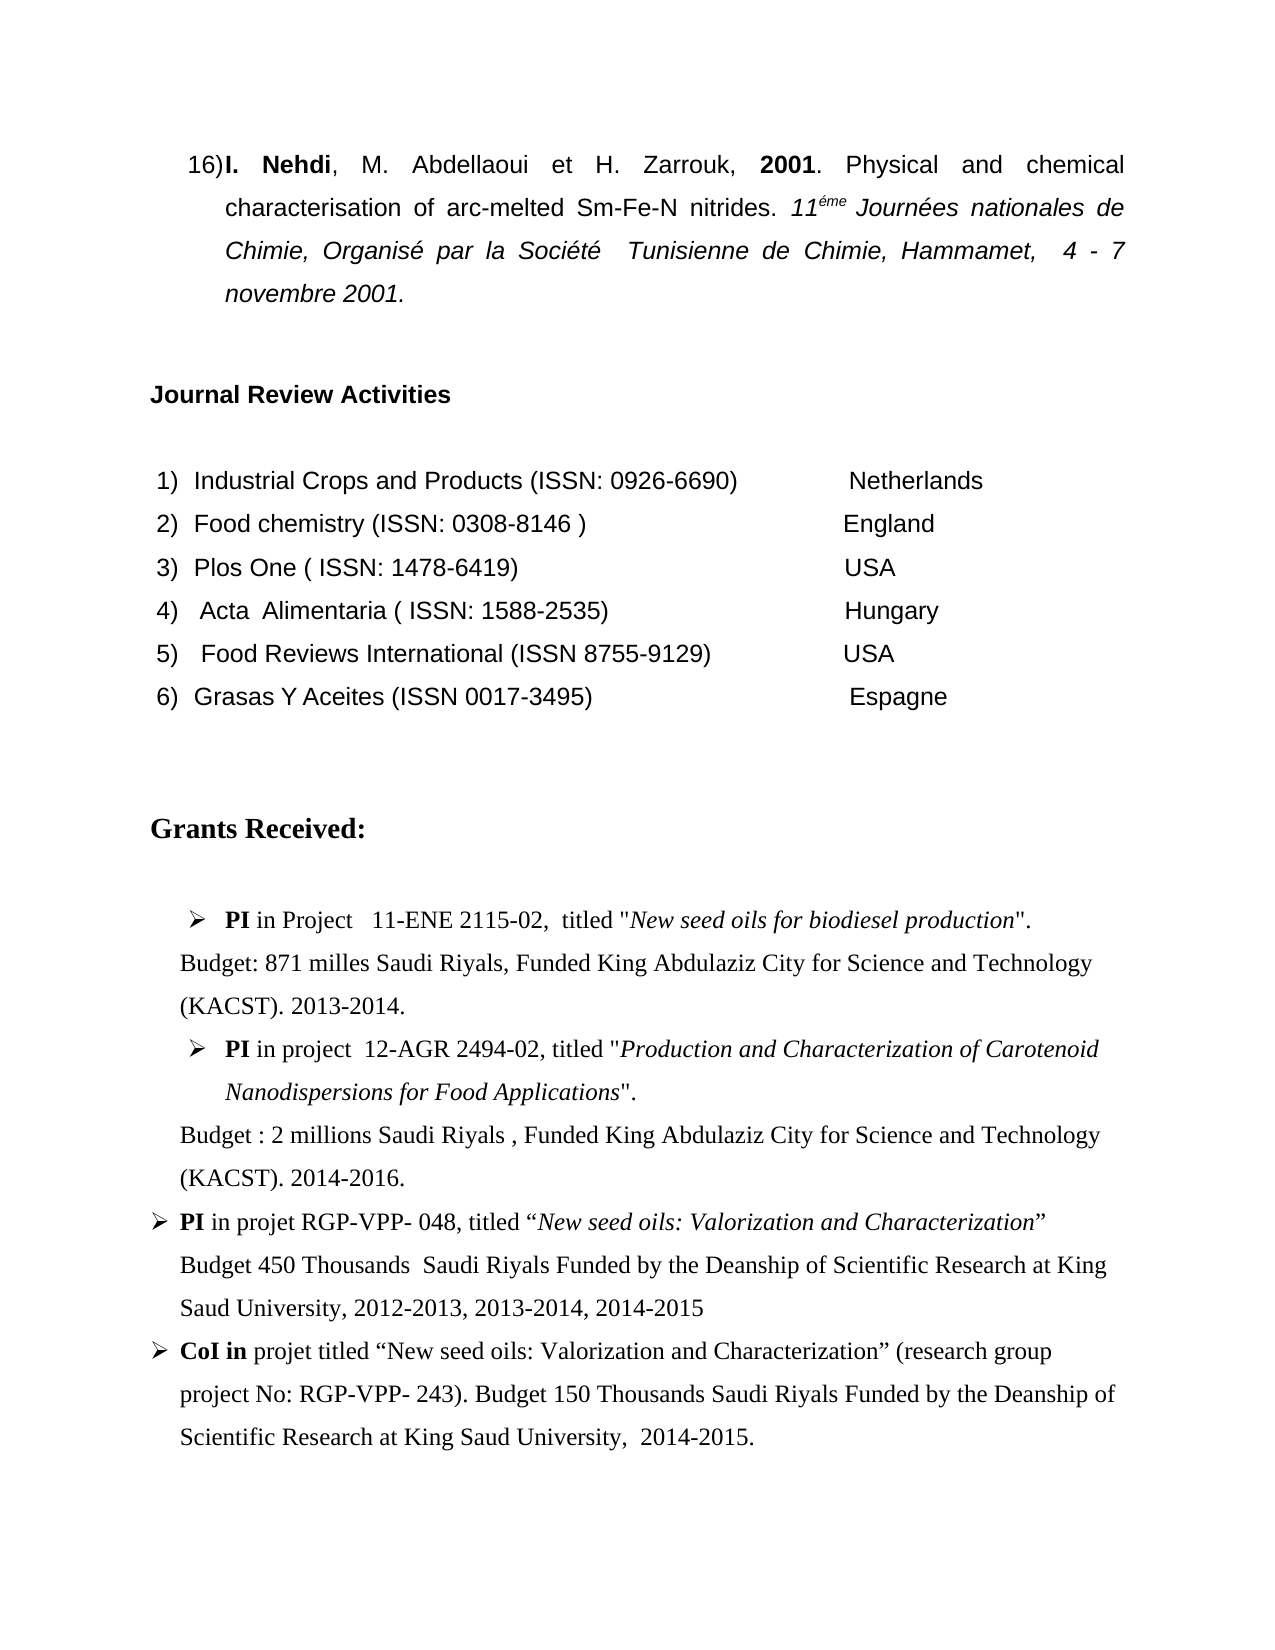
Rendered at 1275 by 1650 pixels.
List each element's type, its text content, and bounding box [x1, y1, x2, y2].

list Plos One ( ISSN: 1478-6419) USA [156, 552, 1125, 581]
list PI in project 12-AGR 2494-02, titled "Production and Characterization of Carotenoid Nanodispersions for Food Applications". [187, 1034, 1125, 1106]
list Acta Alimentaria ( ISSN: 1588-2535) Hungary [156, 596, 1125, 624]
list Industrial Crops and Products (ISSN: 0926-6690) Netherlands [156, 466, 1125, 495]
text Budget : 2 millions Saudi Riyals , Funded King Abdulaziz City for Science and Technology (KACST). 2014-2016. [179, 1120, 1125, 1192]
text Grants Received: [150, 811, 1125, 845]
list Food Reviews International (ISSN 8755-9129) USA [156, 639, 1125, 667]
text Journal Review Activities [150, 380, 1125, 409]
text Budget 450 Thousands Saudi Riyals Funded by the Deanship of Scientific Research at King Saud University, 2012-2013, 2013-2014, 2014-2015 [179, 1250, 1125, 1322]
list PI in projet RGP-VPP- 048, titled “New seed oils: Valorization and Characterization” [150, 1207, 1125, 1235]
list CoI in projet titled “New seed oils: Valorization and Characterization” (research group project No: RGP-VPP- 243). Budget 150 Thousands Saudi Riyals Funded by the Deanship of Scientific Research at King Saud University, 2014-2015. [150, 1336, 1125, 1451]
list PI in Project 11-ENE 2115-02, titled "New seed oils for biodiesel production". [187, 905, 1125, 933]
text Budget: 871 milles Saudi Riyals, Funded King Abdulaziz City for Science and Technology (KACST). 2013-2014. [179, 948, 1125, 1020]
list I. Nehdi, M. Abdellaoui et H. Zarrouk, 2001. Physical and chemical characterisation of arc-melted Sm-Fe-N nitrides. 11éme Journées nationales de Chimie, Organisé par la Société Tunisienne de Chimie, Hammamet, 4 - 7 novembre 2001. [187, 150, 1125, 308]
list Food chemistry (ISSN: 0308-8146 ) England [156, 509, 1125, 538]
list Grasas Y Aceites (ISSN 0017-3495) Espagne [156, 682, 1125, 711]
